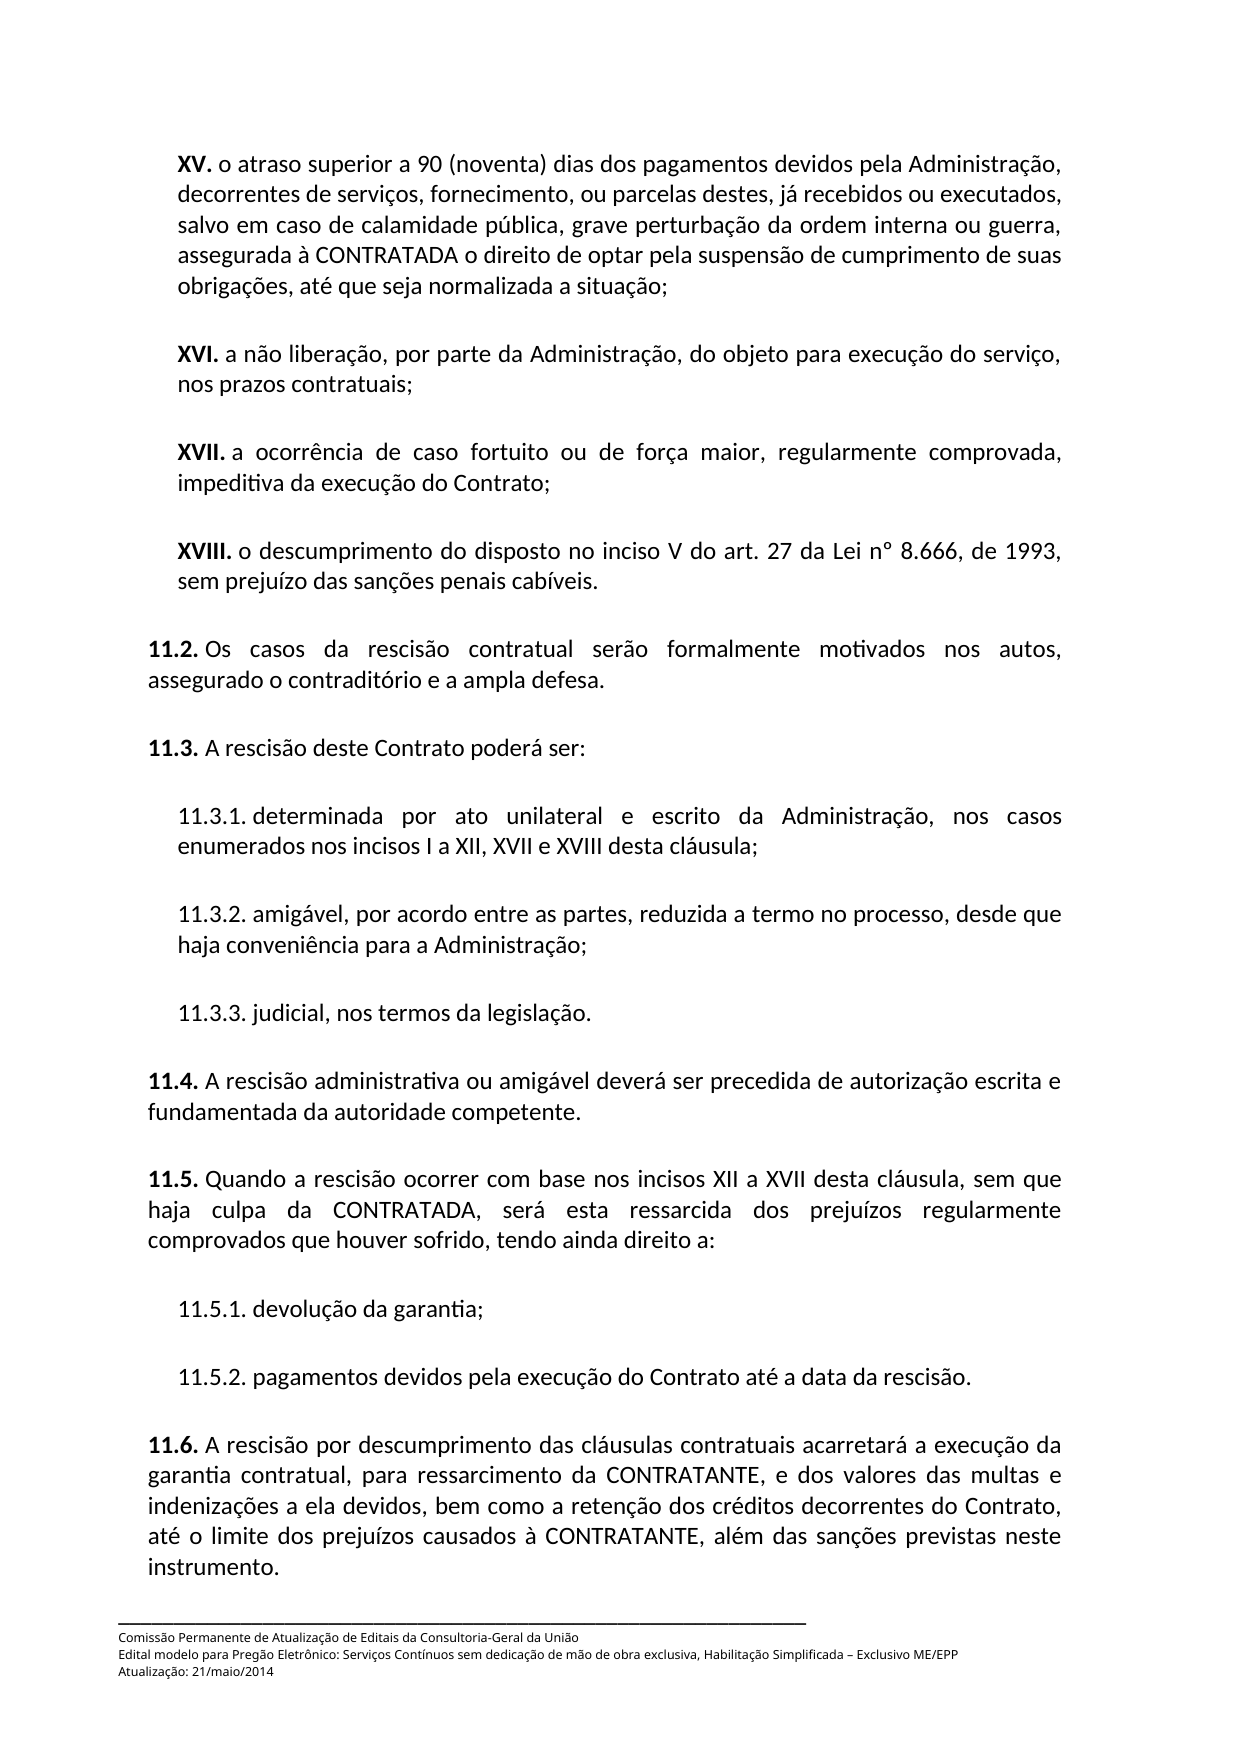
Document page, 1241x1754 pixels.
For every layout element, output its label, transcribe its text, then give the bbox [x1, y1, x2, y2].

list a ocorrência de caso fortuito ou de força maior, regularmente comprovada, impeditiva da execução do Contrato; [177, 436, 1063, 497]
list amigável, por acordo entre as partes, reduzida a termo no processo, desde que haja conveniência para a Administração; [177, 898, 1063, 959]
list pagamentos devidos pela execução do Contrato até a data da rescisão. [177, 1361, 1063, 1391]
list A rescisão administrativa ou amigável deverá ser precedida de autorização escrita e fundamentada da autoridade competente. [148, 1065, 1063, 1126]
list o atraso superior a 90 (noventa) dias dos pagamentos devidos pela Administração, decorrentes de serviços, fornecimento, ou parcelas destes, já recebidos ou executados, salvo em caso de calamidade pública, grave perturbação da ordem interna ou guerra, assegurada à CONTRATADA o direito de optar pela suspensão de cumprimento de suas obrigações, até que seja normalizada a situação; [177, 148, 1063, 300]
list Quando a rescisão ocorrer com base nos incisos XII a XVII desta cláusula, sem que haja culpa da CONTRATADA, será esta ressarcida dos prejuízos regularmente comprovados que houver sofrido, tendo ainda direito a: [148, 1164, 1063, 1255]
list devolução da garantia; [177, 1293, 1063, 1323]
list Os casos da rescisão contratual serão formalmente motivados nos autos, assegurado o contraditório e a ampla defesa. [148, 633, 1063, 694]
list o descumprimento do disposto no inciso V do art. 27 da Lei nº 8.666, de 1993, sem prejuízo das sanções penais cabíveis. [177, 535, 1063, 596]
list A rescisão deste Contrato poderá ser: [148, 732, 1063, 762]
list a não liberação, por parte da Administração, do objeto para execução do serviço, nos prazos contratuais; [177, 338, 1063, 399]
list A rescisão por descumprimento das cláusulas contratuais acarretará a execução da garantia contratual, para ressarcimento da CONTRATANTE, e dos valores das multas e indenizações a ela devidos, bem como a retenção dos créditos decorrentes do Contrato, até o limite dos prejuízos causados à CONTRATANTE, além das sanções previstas neste instrumento. [148, 1429, 1063, 1581]
list determinada por ato unilateral e escrito da Administração, nos casos enumerados nos incisos I a XII, XVII e XVIII desta cláusula; [177, 800, 1063, 861]
list judicial, nos termos da legislação. [177, 997, 1063, 1028]
